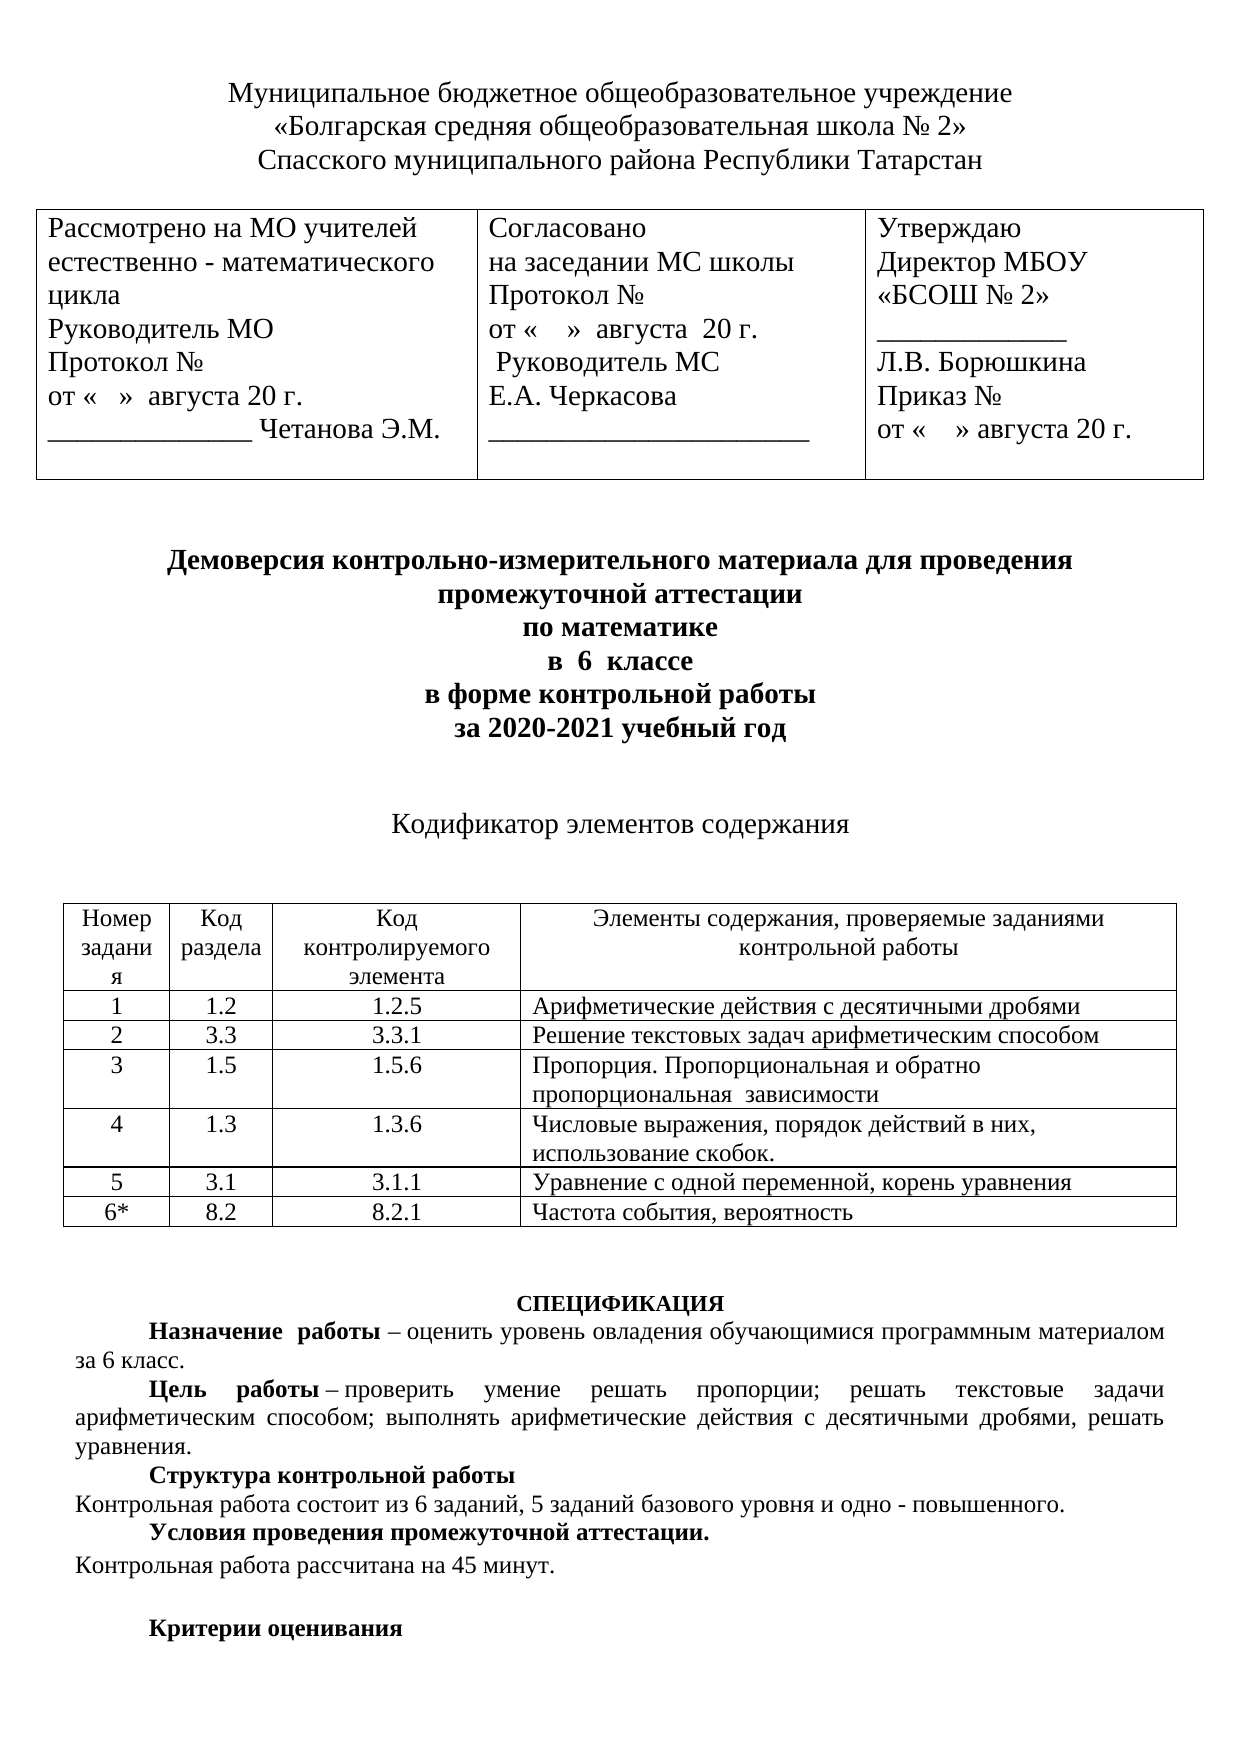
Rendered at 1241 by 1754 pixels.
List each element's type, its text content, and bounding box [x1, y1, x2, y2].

table_header Код контролируемого элемента [273, 904, 520, 990]
table_header Согласовано на заседании МС школы Протокол № от « » августа 20 г. Руководитель МС Е.А. Черкасова ______________________ [478, 210, 865, 478]
table_cell 6* [64, 1197, 169, 1226]
table_cell Уравнение с одной переменной, корень уравнения [521, 1168, 1176, 1196]
table_cell 1.5 [170, 1050, 272, 1108]
table_cell 3.1.1 [273, 1168, 520, 1196]
table_cell 1.3 [170, 1109, 272, 1166]
table_cell 1.5.6 [273, 1050, 520, 1108]
text «Болгарская средняя общеобразовательная школа № 2» [75, 108, 1165, 142]
table_header Элементы содержания, проверяемые заданиями контрольной работы [521, 904, 1176, 990]
table_cell 4 [64, 1109, 169, 1166]
text в форме контрольной работы [75, 676, 1165, 710]
text Демоверсия контрольно-измерительного материала для проведения промежуточной аттестации [75, 542, 1165, 609]
text СПЕЦИФИКАЦИЯ [75, 1290, 1165, 1316]
text Условия проведения промежуточной аттестации. [75, 1517, 1165, 1546]
table_cell 5 [64, 1168, 169, 1196]
table_cell 3 [64, 1050, 169, 1108]
text Контрольная работа состоит из 6 заданий, 5 заданий базового уровня и одно - повышенного. [75, 1489, 1165, 1517]
text Кодификатор элементов содержания [75, 806, 1165, 840]
table_cell 1 [64, 991, 169, 1019]
table_cell Пропорция. Пропорциональная и обратно пропорциональная зависимости [521, 1050, 1176, 1108]
table_header Рассмотрено на МО учителей естественно - математического цикла Руководитель МО Протокол № от « » августа 20 г. ______________ Четанова Э.М. [37, 210, 477, 478]
text Муниципальное бюджетное общеобразовательное учреждение [75, 75, 1165, 108]
text в 6 классе [75, 643, 1165, 676]
table_cell 8.2.1 [273, 1197, 520, 1226]
text Назначение работы – оценить уровень овладения обучающимися программным материалом за 6 класс. [75, 1316, 1165, 1374]
text по математике [75, 609, 1165, 643]
table_cell 3.3.1 [273, 1021, 520, 1049]
table_cell Числовые выражения, порядок действий в них, использование скобок. [521, 1109, 1176, 1166]
text за 2020-2021 учебный год [75, 710, 1165, 743]
table_cell 8.2 [170, 1197, 272, 1226]
text Спасского муниципального района Республики Татарстан [75, 142, 1165, 176]
text Критерии оценивания [75, 1613, 1165, 1641]
text Структура контрольной работы [75, 1460, 1165, 1489]
table_cell 1.3.6 [273, 1109, 520, 1166]
table_cell Арифметические действия с десятичными дробями [521, 991, 1176, 1019]
table_header Код раздела [170, 904, 272, 990]
table_cell 3.3 [170, 1021, 272, 1049]
table_cell Частота события, вероятность [521, 1197, 1176, 1226]
table_cell 1.2 [170, 991, 272, 1019]
table_cell 3.1 [170, 1168, 272, 1196]
table_header Номер задания [64, 904, 169, 990]
text Цель работы – проверить умение решать пропорции; решать текстовые задачи арифметическим способом; выполнять арифметические действия с десятичными дробями, решать уравнения. [75, 1374, 1165, 1460]
table_header Утверждаю Директор МБОУ «БСОШ № 2» _____________ Л.В. Борюшкина Приказ № от « » августа 20 г. [866, 210, 1203, 478]
table_cell 1.2.5 [273, 991, 520, 1019]
text Контрольная работа рассчитана на 45 минут. [75, 1550, 1165, 1579]
table_cell 2 [64, 1021, 169, 1049]
table_cell Решение текстовых задач арифметическим способом [521, 1021, 1176, 1049]
